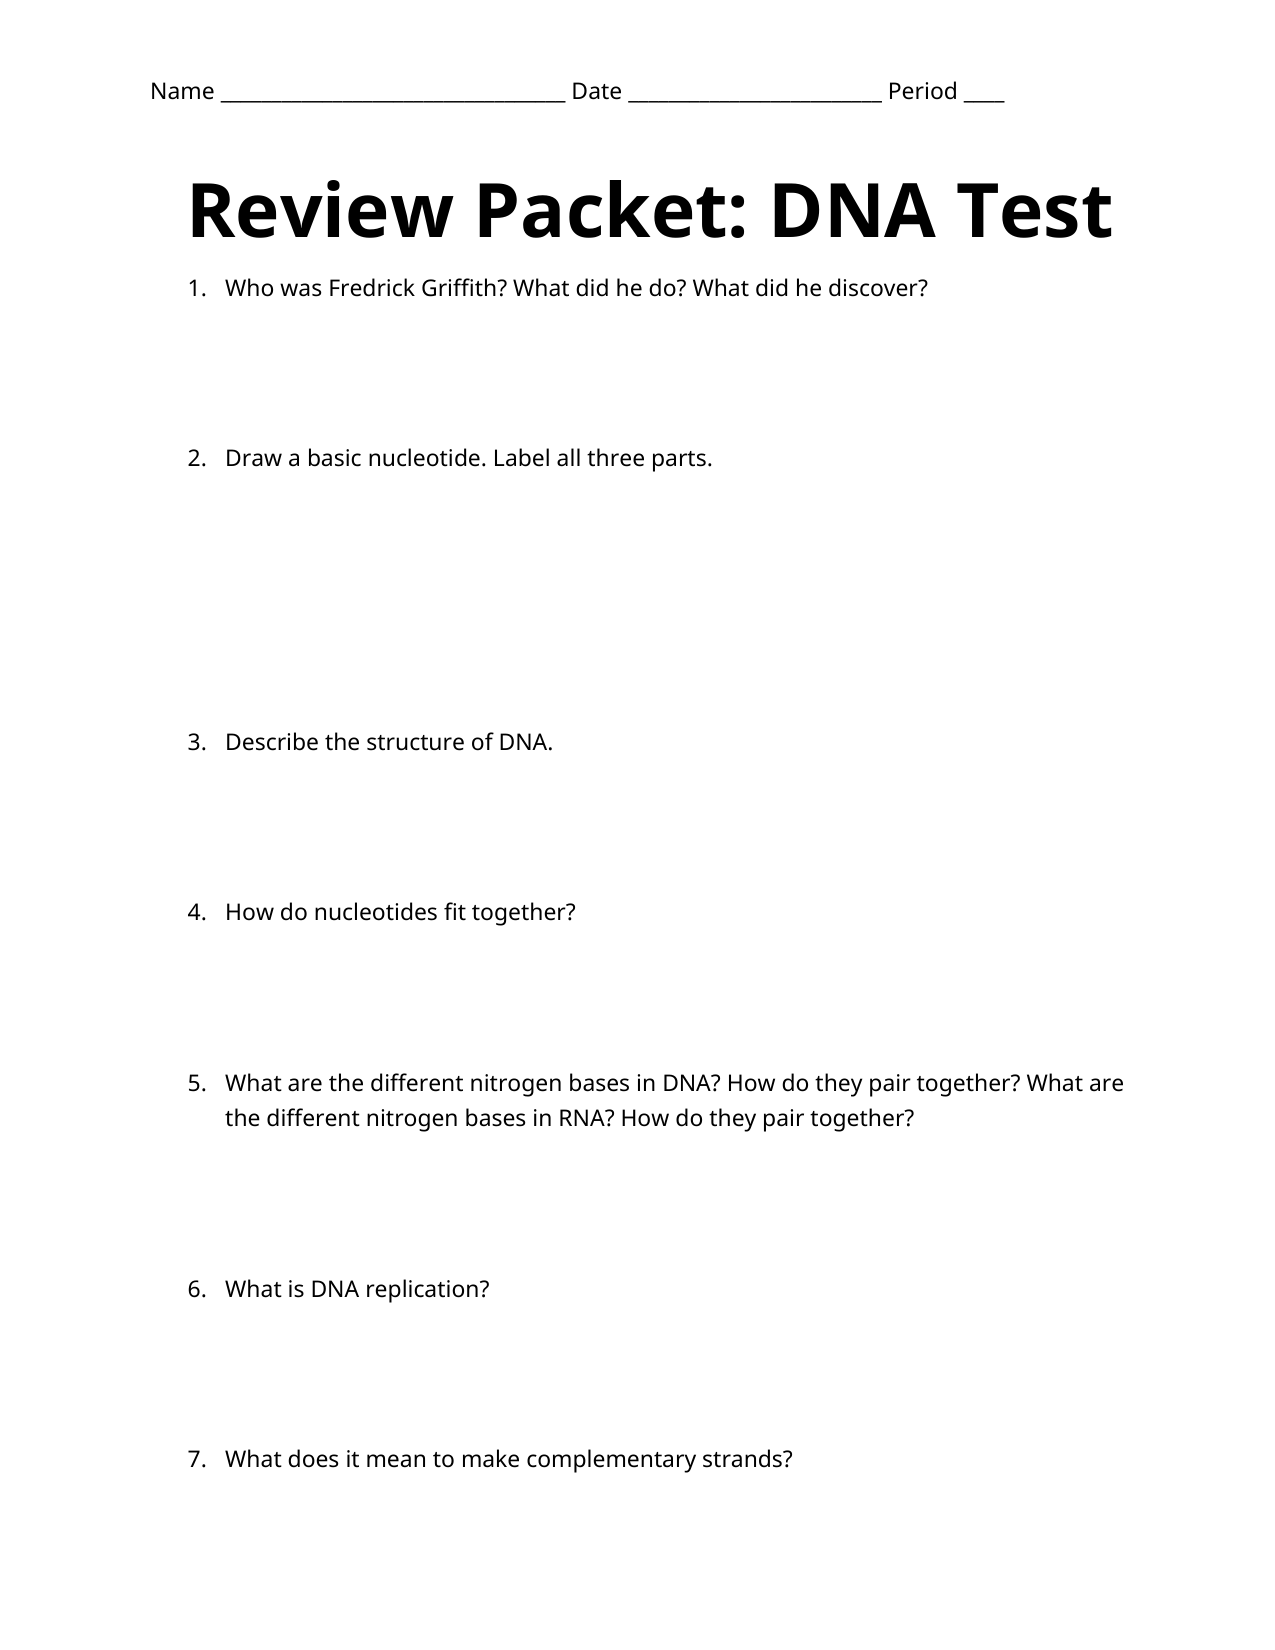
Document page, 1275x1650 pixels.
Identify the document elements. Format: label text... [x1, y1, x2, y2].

list What are the different nitrogen bases in DNA? How do they pair together? What are the different nitrogen bases in RNA? How do they pair together? [187, 1066, 1125, 1134]
list How do nucleotides fit together? [187, 896, 1125, 927]
list What is DNA replication? [187, 1273, 1125, 1304]
list Describe the structure of DNA. [187, 726, 1125, 757]
list Draw a basic nucleotide. Label all three parts. [187, 442, 1125, 473]
list Who was Fredrick Griffith? What did he do? What did he discover? [187, 150, 1125, 303]
list What does it mean to make complementary strands? [187, 1443, 1125, 1474]
